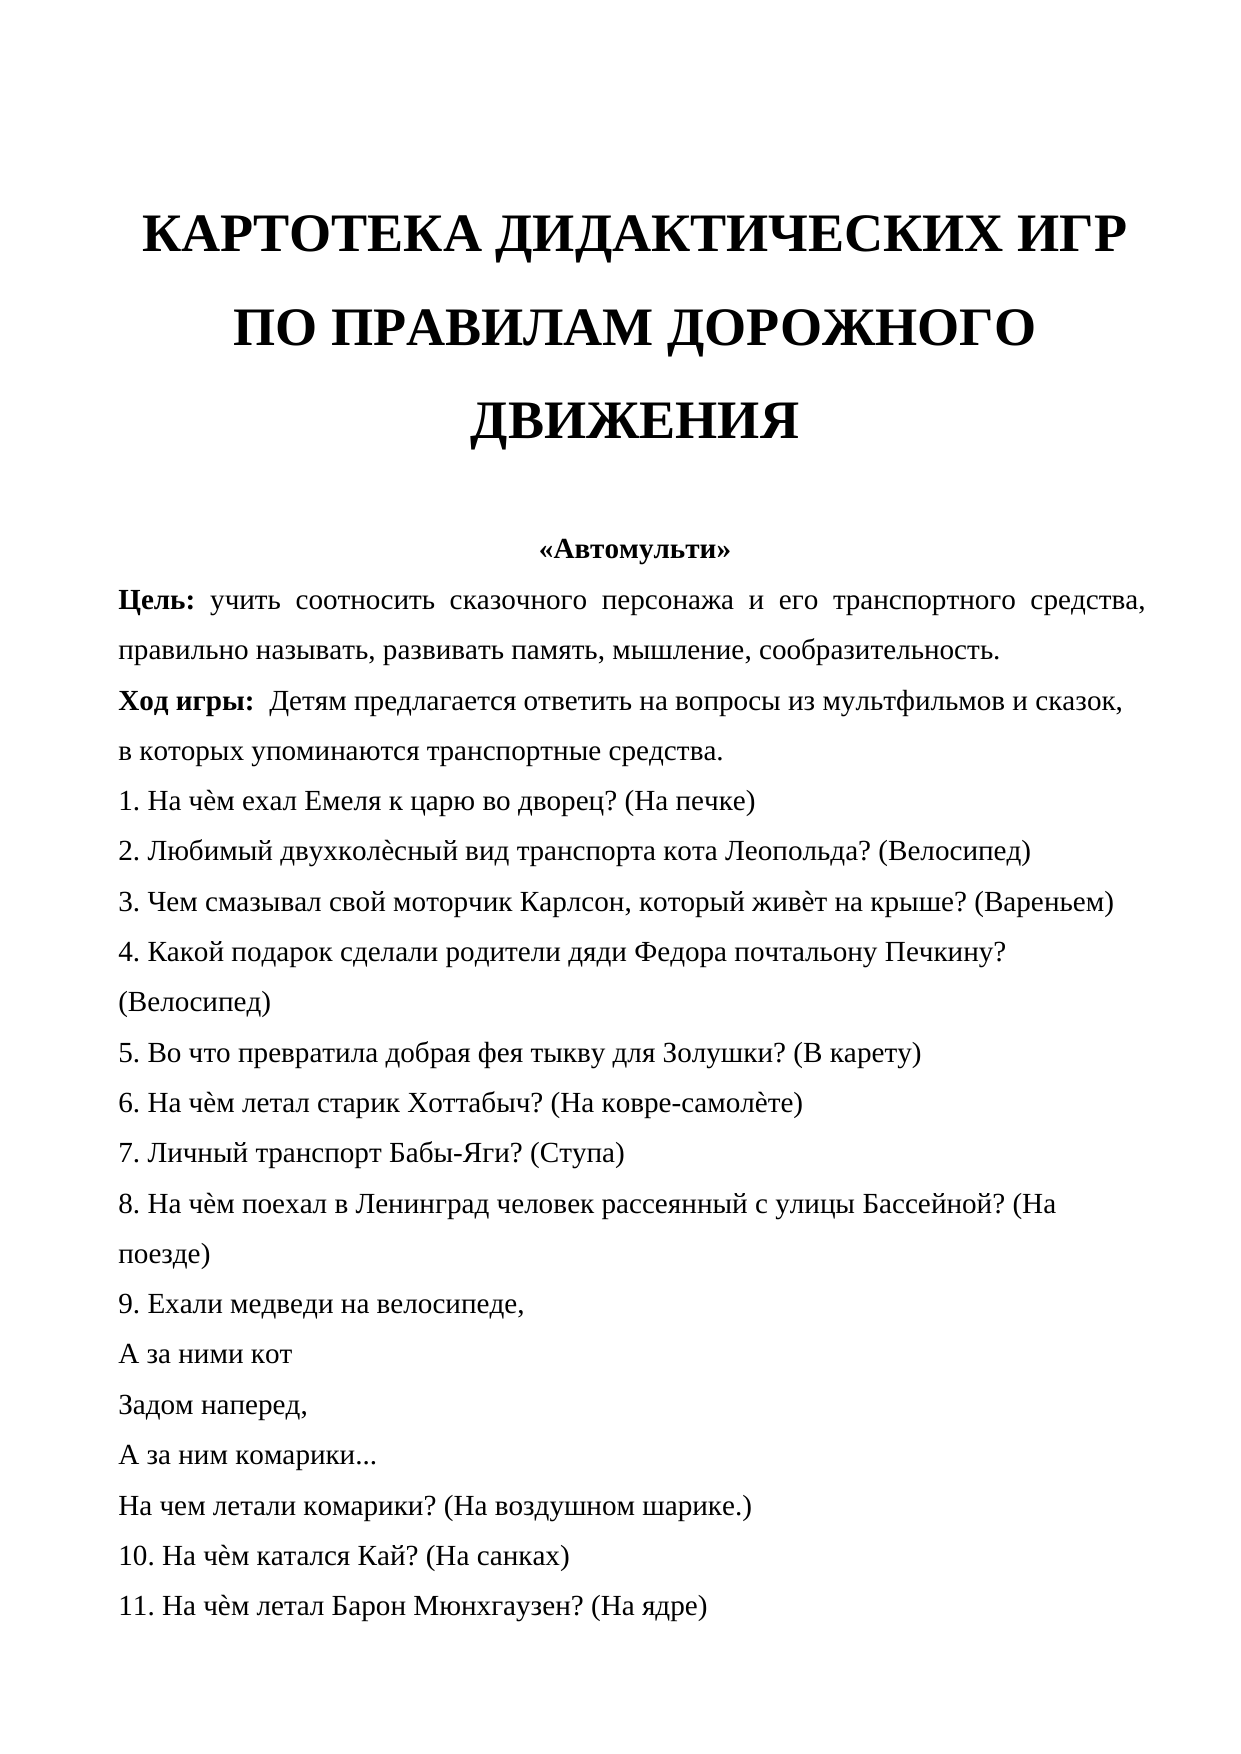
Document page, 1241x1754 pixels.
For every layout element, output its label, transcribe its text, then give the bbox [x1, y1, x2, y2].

text 4. Какой подарок сделали родители дяди Федора почтальону Печкину? [118, 934, 1152, 968]
text 9. Ехали медведи на велосипеде, [118, 1286, 1152, 1320]
text На чем летали комарики? (На воздушном шарике.) [118, 1488, 1152, 1521]
text А за ними кот [118, 1337, 1152, 1370]
text 3. Чем смазывал свой моторчик Карлсон, который живѐт на крыше? (Вареньем) [118, 884, 1152, 917]
text Картотека дидактических игр по правилам Дорожного Движения [118, 201, 1152, 450]
text 6. На чѐм летал старик Хоттабыч? (На ковре-самолѐте) [118, 1085, 1152, 1119]
text (Велосипед) [118, 984, 1152, 1018]
text в которых упоминаются транспортные средства. [118, 733, 1152, 766]
text 8. На чѐм поехал в Ленинград человек рассеянный с улицы Бассейной? (На [118, 1186, 1152, 1219]
text 11. На чѐм летал Барон Мюнхгаузен? (На ядре) [118, 1588, 1152, 1622]
text правильно называть, развивать память, мышление, сообразительность. [118, 632, 1152, 666]
text поезде) [118, 1236, 1152, 1269]
text 2. Любимый двухколѐсный вид транспорта кота Леопольда? (Велосипед) [118, 833, 1152, 867]
text Задом наперед, [118, 1387, 1152, 1421]
text «Автомульти» [118, 532, 1152, 565]
text 5. Во что превратила добрая фея тыкву для Золушки? (В карету) [118, 1035, 1152, 1068]
text Цель: учить соотносить сказочного персонажа и его транспортного средства, [118, 582, 1152, 616]
text 10. На чѐм катался Кай? (На санках) [118, 1538, 1152, 1571]
text Ход игры: Детям предлагается ответить на вопросы из мультфильмов и сказок, [118, 683, 1152, 716]
text А за ним комарики... [118, 1437, 1152, 1471]
text 7. Личный транспорт Бабы-Яги? (Ступа) [118, 1135, 1152, 1169]
text 1. На чѐм ехал Емеля к царю во дворец? (На печке) [118, 783, 1152, 817]
